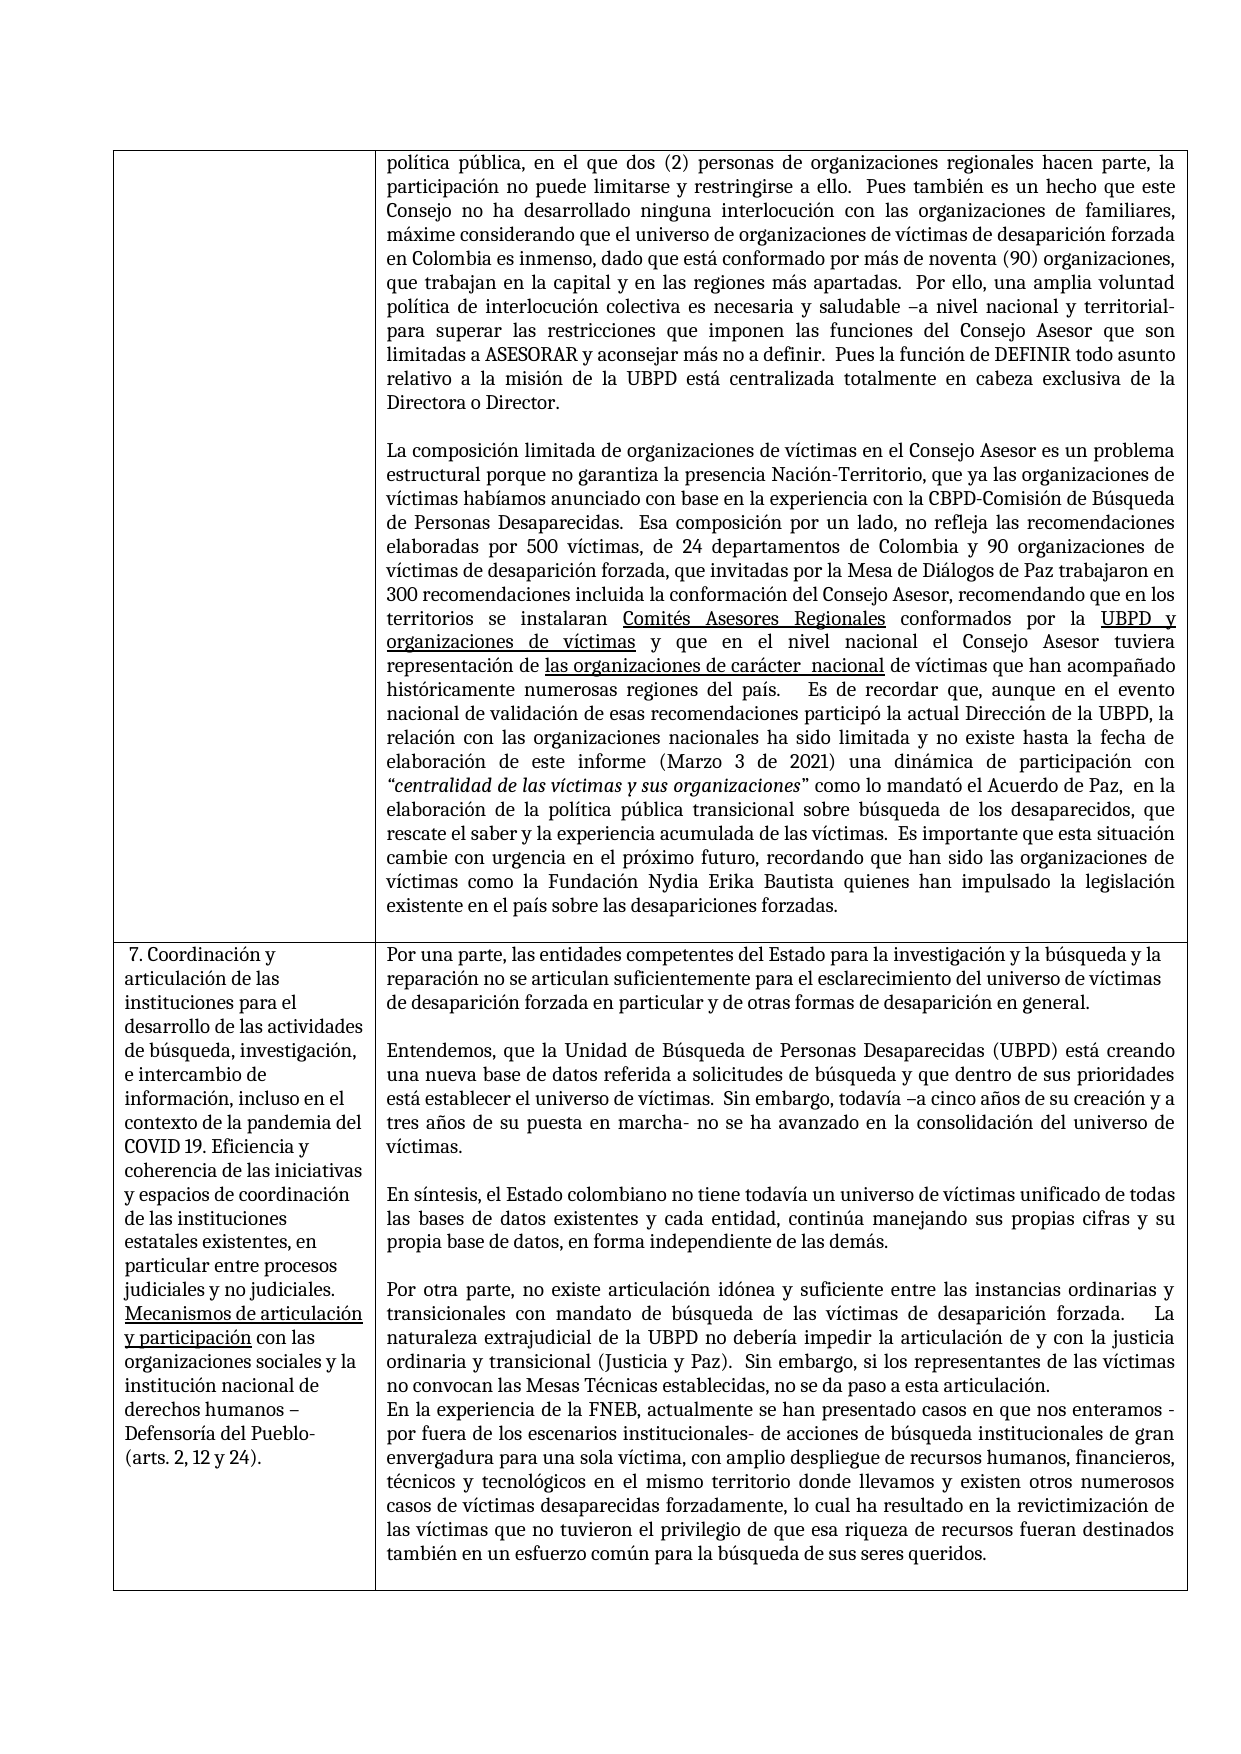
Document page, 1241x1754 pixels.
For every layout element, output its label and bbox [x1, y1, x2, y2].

table_cell [376, 943, 1187, 1589]
table_cell [114, 151, 375, 942]
table_cell [114, 943, 375, 1589]
table_cell [376, 151, 1187, 942]
